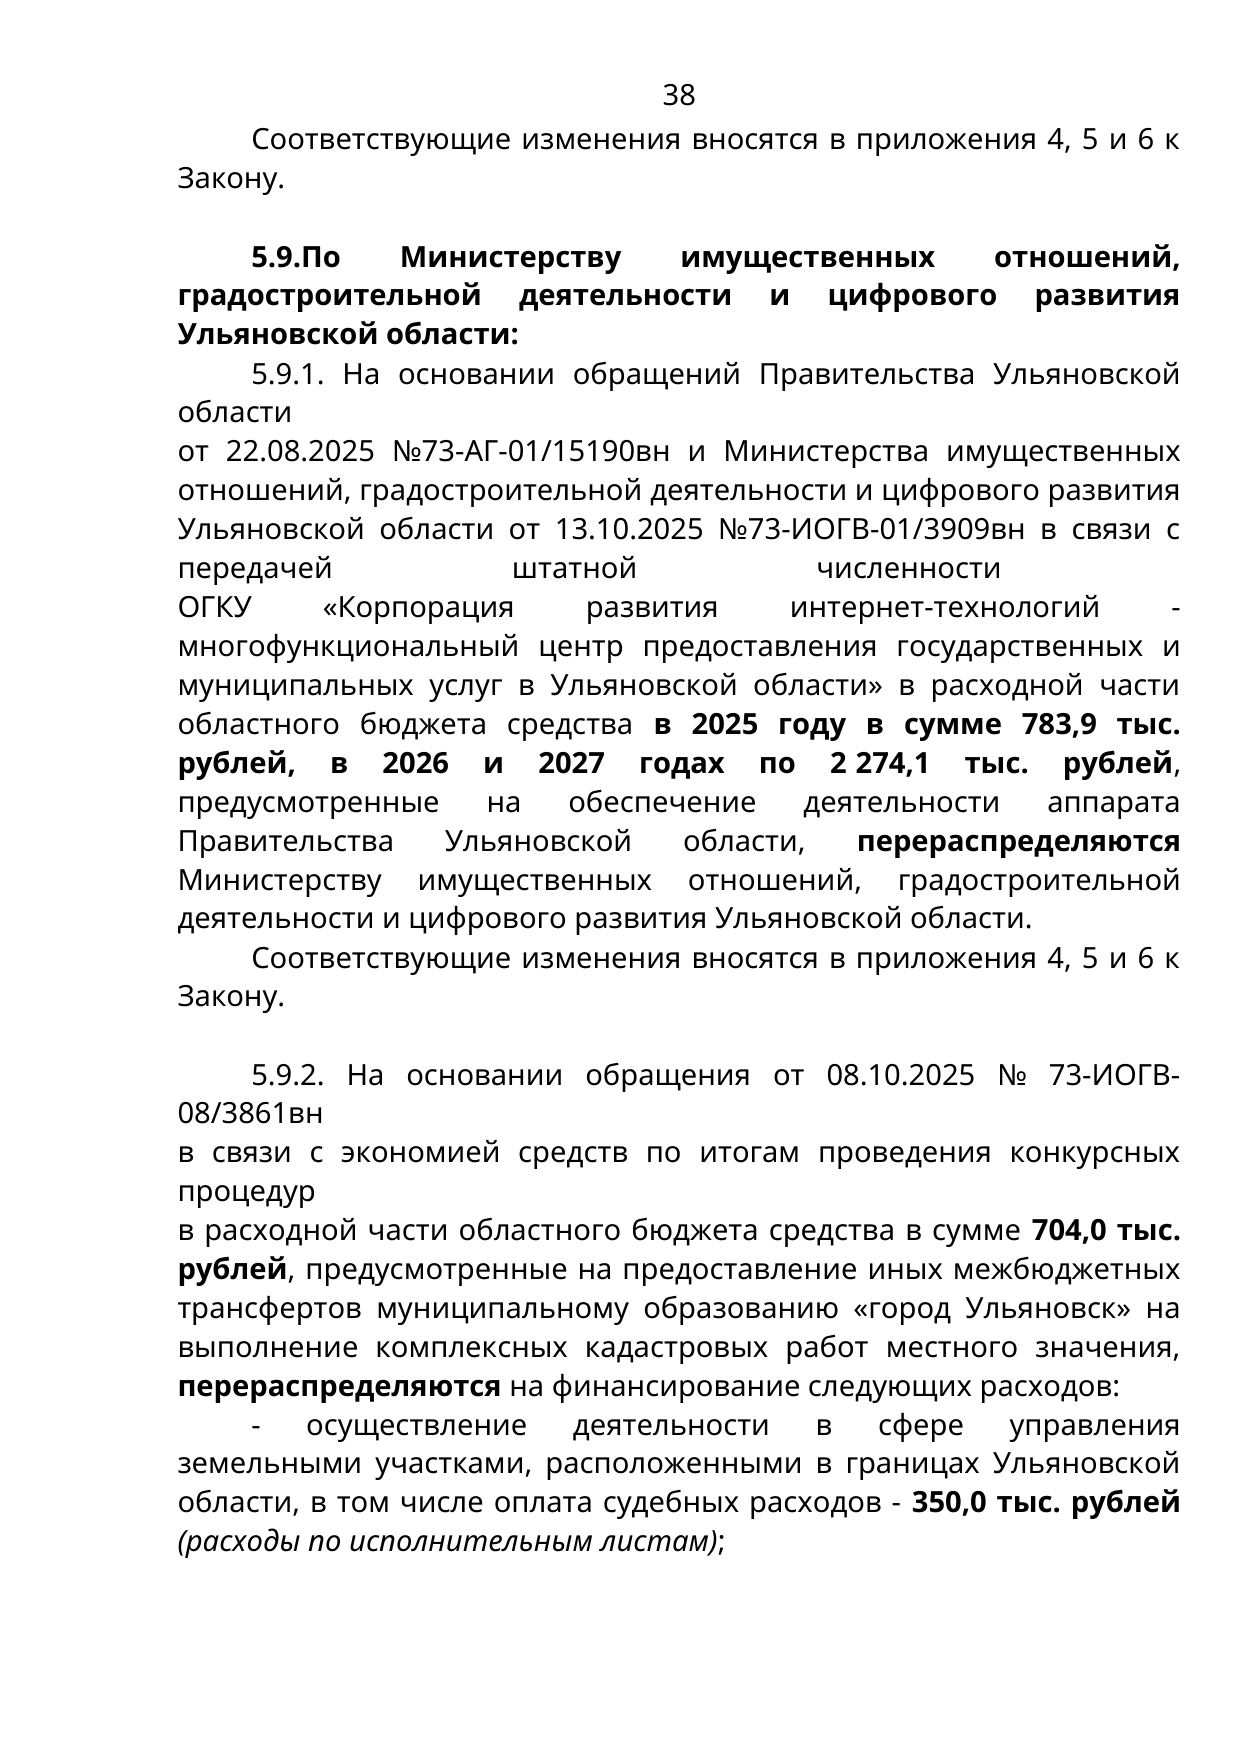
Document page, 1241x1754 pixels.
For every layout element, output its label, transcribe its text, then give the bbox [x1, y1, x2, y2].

text 5.9.По Министерству имущественных отношений, градостроительной деятельности и цифрового развития Ульяновской области: [177, 236, 1181, 353]
text - осуществление деятельности в сфере управления земельными участками, расположенными в границах Ульяновской области, в том числе оплата судебных расходов - 350,0 тыс. рублей (расходы по исполнительным листам); [177, 1404, 1181, 1560]
text Соответствующие изменения вносятся в приложения 4, 5 и 6 к Закону. [177, 937, 1181, 1015]
text Соответствующие изменения вносятся в приложения 4, 5 и 6 к Закону. [177, 118, 1181, 197]
text 5.9.1. На основании обращений Правительства Ульяновской области от 22.08.2025 №73-АГ-01/15190вн и Министерства имущественных отношений, градостроительной деятельности и цифрового развития Ульяновской области от 13.10.2025 №73-ИОГВ-01/3909вн в связи с передачей штатной численности ОГКУ «Корпорация развития интернет-технологий - многофункциональный центр предоставления государственных и муниципальных услуг в Ульяновской области» в расходной части областного бюджета средства в 2025 году в сумме 783,9 тыс. рублей, в 2026 и 2027 годах по 2 274,1 тыс. рублей, предусмотренные на обеспечение деятельности аппарата Правительства Ульяновской области, перераспределяются Министерству имущественных отношений, градостроительной деятельности и цифрового развития Ульяновской области. [177, 353, 1181, 937]
text 5.9.2. На основании обращения от 08.10.2025 № 73-ИОГВ-08/3861вн в связи с экономией средств по итогам проведения конкурсных процедур в расходной части областного бюджета средства в сумме 704,0 тыс. рублей, предусмотренные на предоставление иных межбюджетных трансфертов муниципальному образованию «город Ульяновск» на выполнение комплексных кадастровых работ местного значения, перераспределяются на финансирование следующих расходов: [177, 1054, 1181, 1404]
